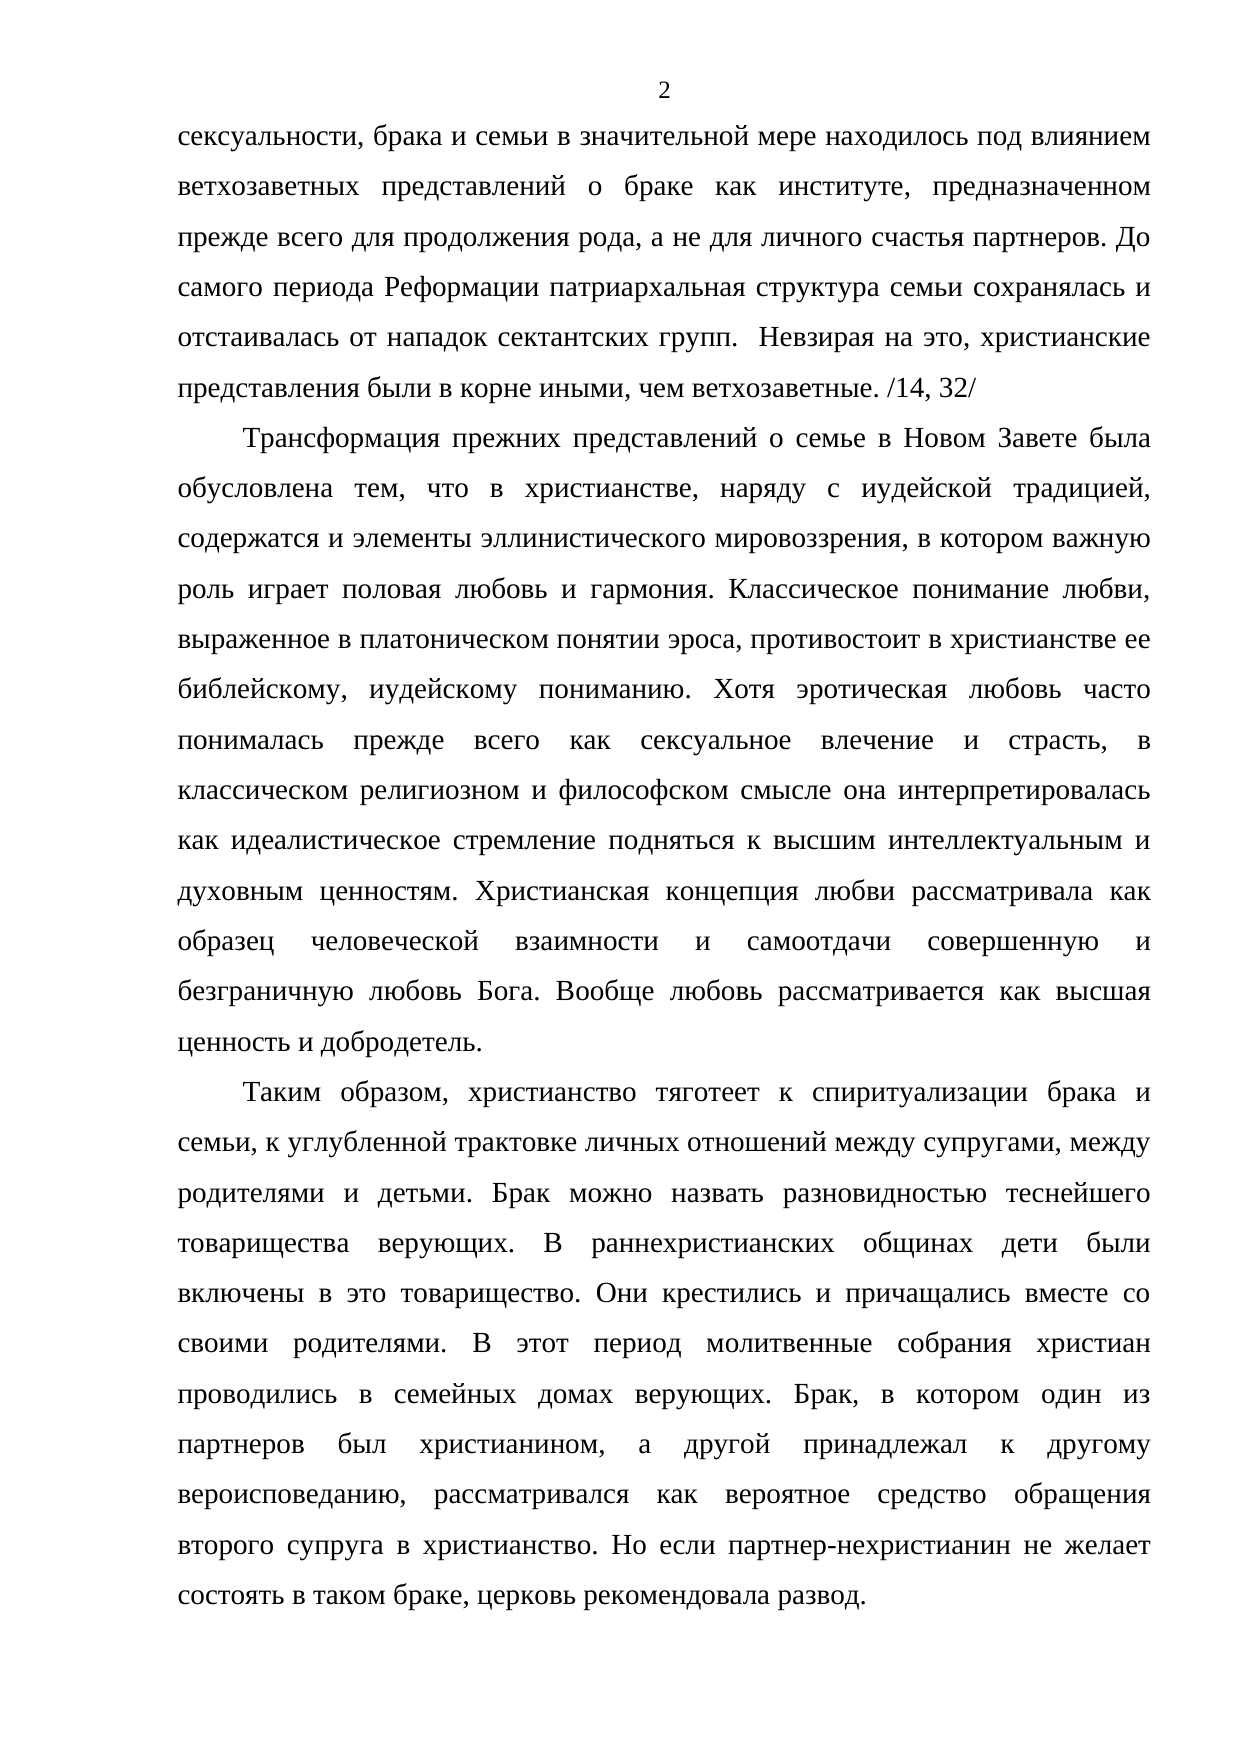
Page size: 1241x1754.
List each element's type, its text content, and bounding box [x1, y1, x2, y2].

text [177, 118, 1152, 403]
text Трансформация прежних представлений о семье в Новом Завете была обусловлена тем, что в христианстве, наряду с иудейской традицией, содержатся и элементы эллинистического мировоззрения, в котором важную роль играет половая любовь и гармония. Классическое понимание любви, выраженное в платоническом понятии эроса, противостоит в христианстве ее библейскому, иудейскому пониманию. Хотя эротическая любовь часто понималась прежде всего как сексуальное влечение и страсть, в классическом религиозном и философском смысле она интерпретировалась как идеалистическое стремление подняться к высшим интеллектуальным и духовным ценностям. Христианская концепция любви рассматривала как образец человеческой взаимности и самоотдачи совершенную и безграничную любовь Бога. Вообще любовь рассматривается как высшая ценность и добродетель. [177, 420, 1152, 1057]
text Таким образом, христианство тяготеет к спиритуализации брака и семьи, к углубленной трактовке личных отношений между супругами, между родителями и детьми. Брак можно назвать разновидностью теснейшего товарищества верующих. В раннехристианских общинах дети были включены в это товарищество. Они крестились и причащались вместе со своими родителями. В этот период молитвенные собрания христиан проводились в семейных домах верующих. Брак, в котором один из партнеров был христианином, а другой принадлежал к другому вероисповеданию, рассматривался как вероятное средство обращения второго супруга в христианство. Но если партнер-нехристианин не желает состоять в таком браке, церковь рекомендовала развод. [177, 1074, 1152, 1611]
